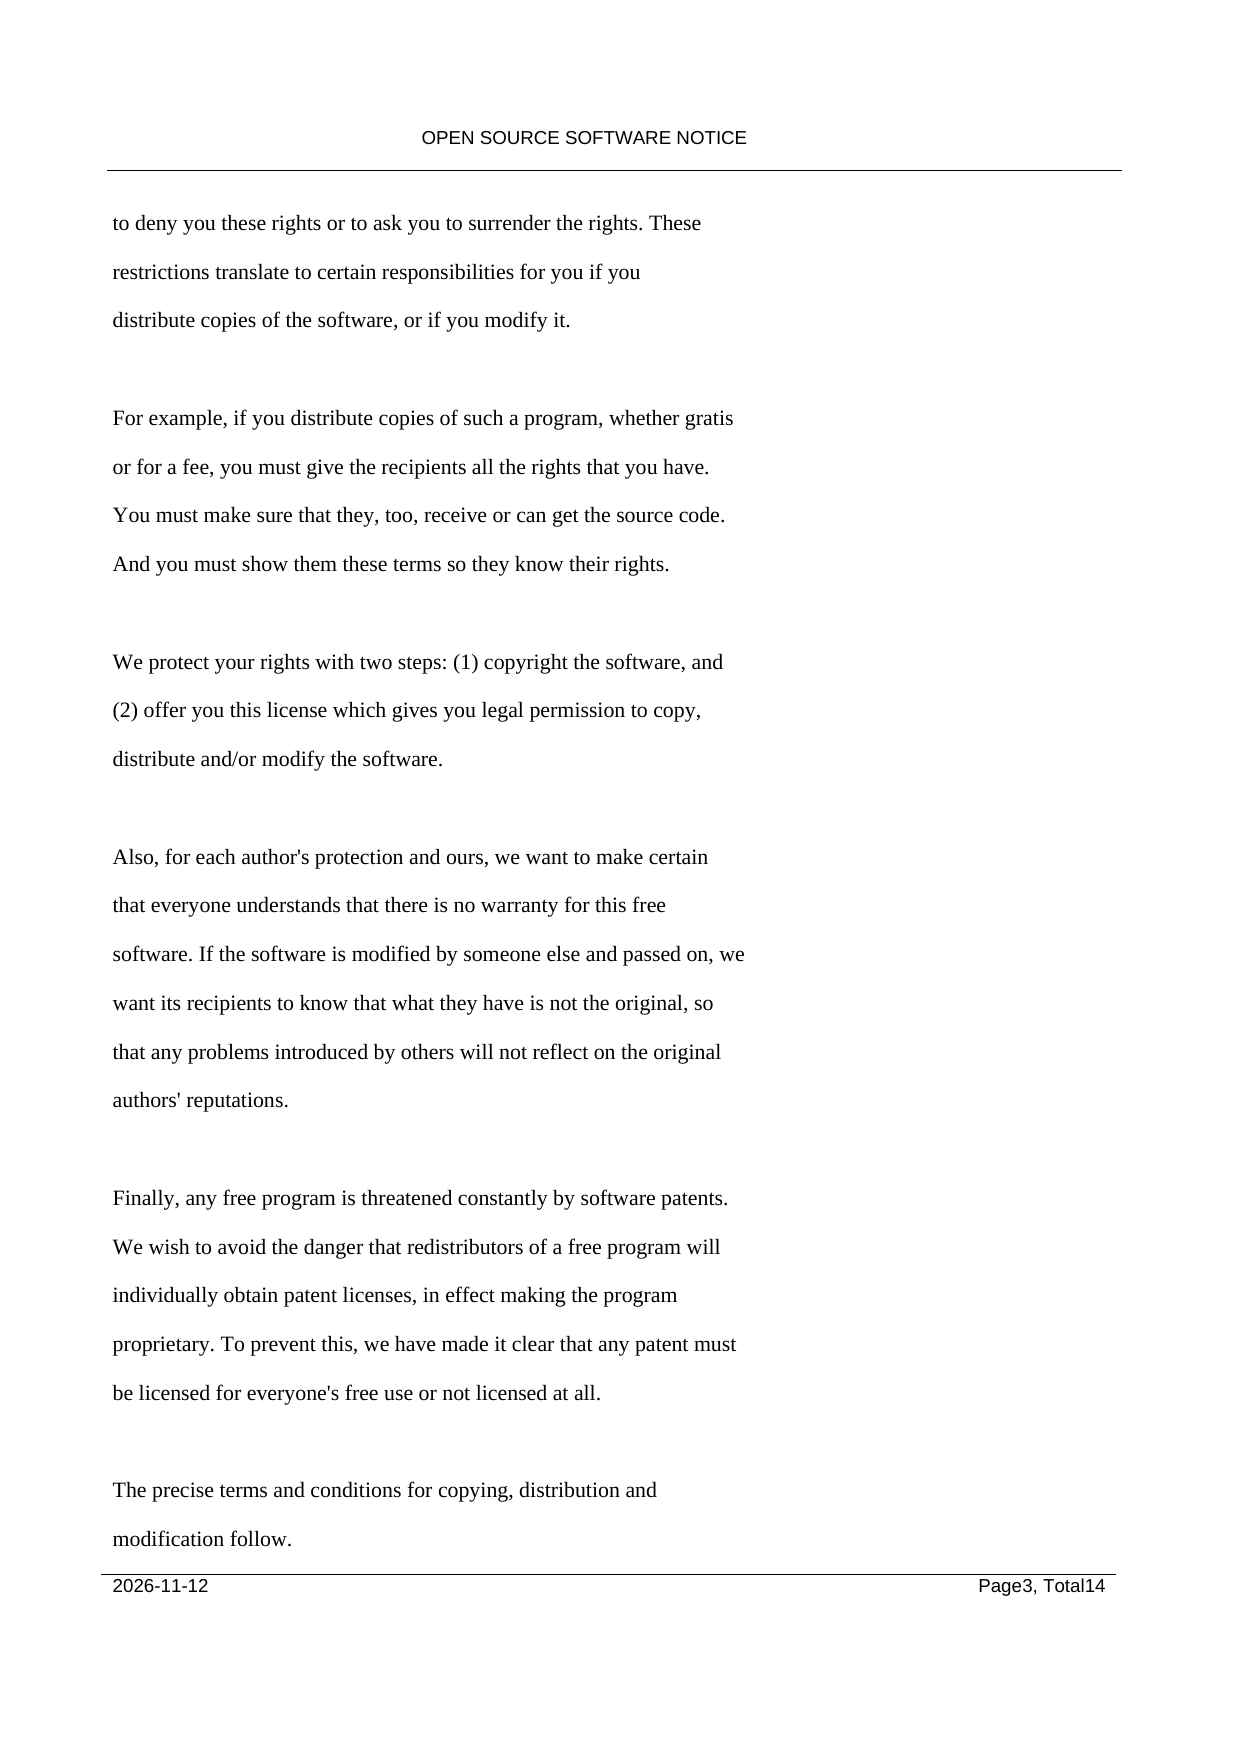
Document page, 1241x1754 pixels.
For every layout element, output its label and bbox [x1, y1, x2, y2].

text [112, 206, 1128, 1555]
